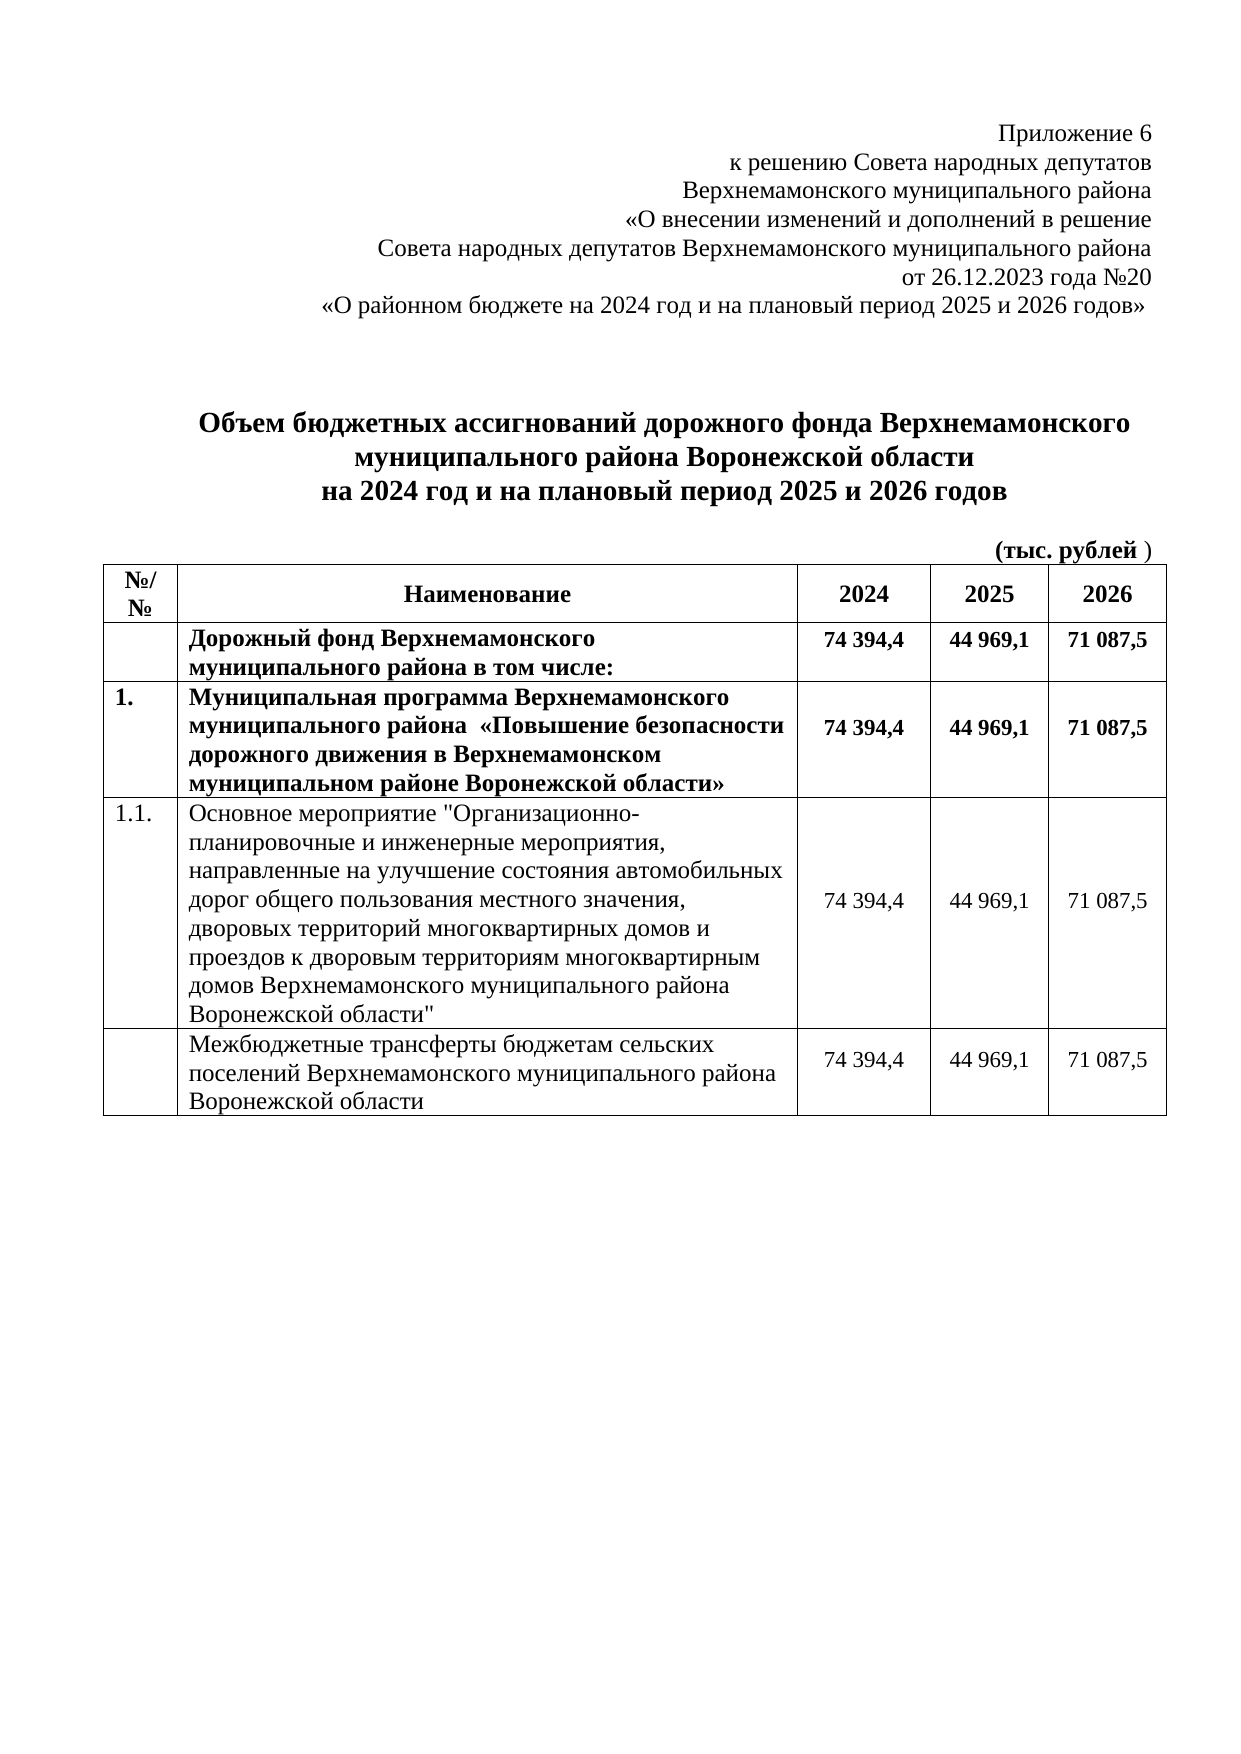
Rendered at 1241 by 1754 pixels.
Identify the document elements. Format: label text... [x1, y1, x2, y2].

text «О внесении изменений и дополнений в решение [177, 204, 1152, 233]
table_cell 71 087,5 [1049, 623, 1166, 681]
text к решению Совета народных депутатов [177, 147, 1152, 176]
text Верхнемамонского муниципального района [177, 176, 1152, 204]
table_cell Муниципальная программа Верхнемамонского муниципального района «Повышение безопасности дорожного движения в Верхнемамонском муниципальном районе Воронежской области» [178, 682, 797, 797]
table_cell [104, 623, 177, 681]
table_cell 74 394,4 [798, 1029, 930, 1115]
table_cell 71 087,5 [1049, 682, 1166, 797]
table_cell 71 087,5 [1049, 798, 1166, 1028]
table_header 2025 [931, 565, 1048, 622]
table_cell 44 969,1 [931, 682, 1048, 797]
table_cell 74 394,4 [798, 682, 930, 797]
table_cell Дорожный фонд Верхнемамонского муниципального района в том числе: [178, 623, 797, 681]
table_cell Основное мероприятие "Организационно-планировочные и инженерные мероприятия, направленные на улучшение состояния автомобильных дорог общего пользования местного значения, дворовых территорий многоквартирных домов и проездов к дворовым территориям многоквартирным домов Верхнемамонского муниципального района Воронежской области" [178, 798, 797, 1028]
table_header 2024 [798, 565, 930, 622]
text «О районном бюджете на 2024 год и на плановый период 2025 и 2026 годов» [177, 291, 1152, 348]
text Приложение 6 [177, 118, 1152, 147]
text от 26.12.2023 года №20 [177, 262, 1152, 291]
table_cell [104, 1029, 177, 1115]
table_cell Межбюджетные трансферты бюджетам сельских поселений Верхнемамонского муниципального района Воронежской области [178, 1029, 797, 1115]
table_cell 1. [104, 682, 177, 797]
text (тыс. рублей ) [177, 535, 1152, 564]
table_cell 44 969,1 [931, 623, 1048, 681]
text Объем бюджетных ассигнований дорожного фонда Верхнемамонского муниципального района Воронежской области [177, 406, 1152, 473]
table_header 2026 [1049, 565, 1166, 622]
table_cell 44 969,1 [931, 798, 1048, 1028]
table_cell 1.1. [104, 798, 177, 1028]
table_cell 74 394,4 [798, 623, 930, 681]
table_header Наименование [178, 565, 797, 622]
table_cell 74 394,4 [798, 798, 930, 1028]
text на 2024 год и на плановый период 2025 и 2026 годов [177, 473, 1152, 506]
table_cell 71 087,5 [1049, 1029, 1166, 1115]
table_header №/№ [104, 565, 177, 622]
text Совета народных депутатов Верхнемамонского муниципального района [177, 233, 1152, 262]
table_cell 44 969,1 [931, 1029, 1048, 1115]
